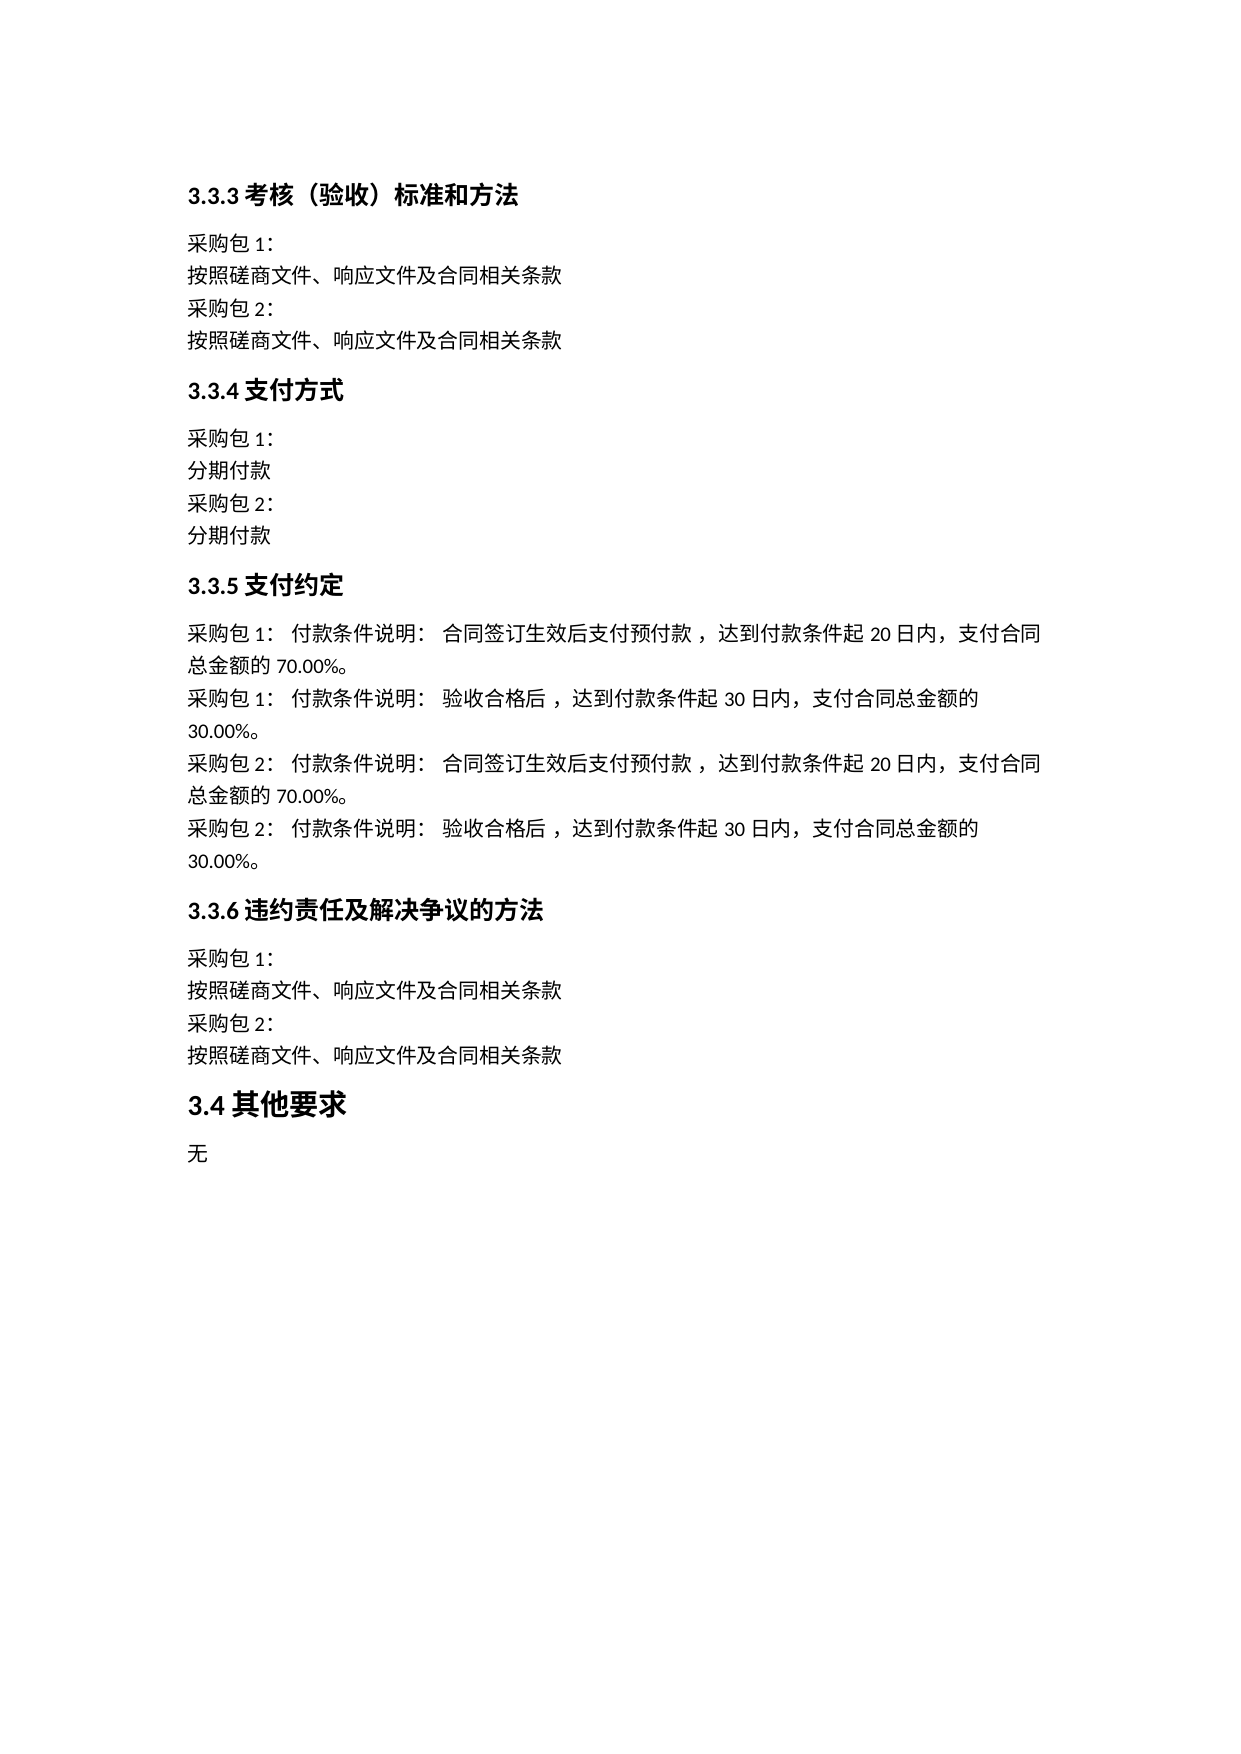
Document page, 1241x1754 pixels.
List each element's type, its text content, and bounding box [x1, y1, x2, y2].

text 分期付款 [187, 519, 1053, 552]
text 3.3.6违约责任及解决争议的方法 [187, 877, 1053, 942]
text 3.3.5支付约定 [187, 552, 1053, 617]
text 分期付款 [187, 454, 1053, 487]
text 3.4其他要求 [187, 1072, 1053, 1137]
text 按照磋商文件、响应文件及合同相关条款 [187, 259, 1053, 292]
text 按照磋商文件、响应文件及合同相关条款 [187, 974, 1053, 1007]
text 采购包1： 付款条件说明： 验收合格后 ，达到付款条件起 30 日内，支付合同总金额的 30.00%。 [187, 682, 1053, 747]
text 采购包1： 付款条件说明： 合同签订生效后支付预付款 ，达到付款条件起 20 日内，支付合同总金额的 70.00%。 [187, 617, 1053, 682]
text 采购包1： [187, 227, 1053, 259]
text 采购包1： [187, 422, 1053, 454]
text 采购包2： 付款条件说明： 验收合格后 ，达到付款条件起 30 日内，支付合同总金额的 30.00%。 [187, 812, 1053, 877]
text 采购包2： [187, 292, 1053, 324]
text 按照磋商文件、响应文件及合同相关条款 [187, 324, 1053, 357]
text 3.3.4支付方式 [187, 357, 1053, 422]
text 采购包2： [187, 1007, 1053, 1039]
text 采购包2： [187, 487, 1053, 519]
text 3.3.3考核（验收）标准和方法 [187, 162, 1053, 227]
text 采购包1： [187, 942, 1053, 974]
text 按照磋商文件、响应文件及合同相关条款 [187, 1039, 1053, 1072]
text 采购包2： 付款条件说明： 合同签订生效后支付预付款 ，达到付款条件起 20 日内，支付合同总金额的 70.00%。 [187, 747, 1053, 812]
text 无 [187, 1137, 1053, 1169]
